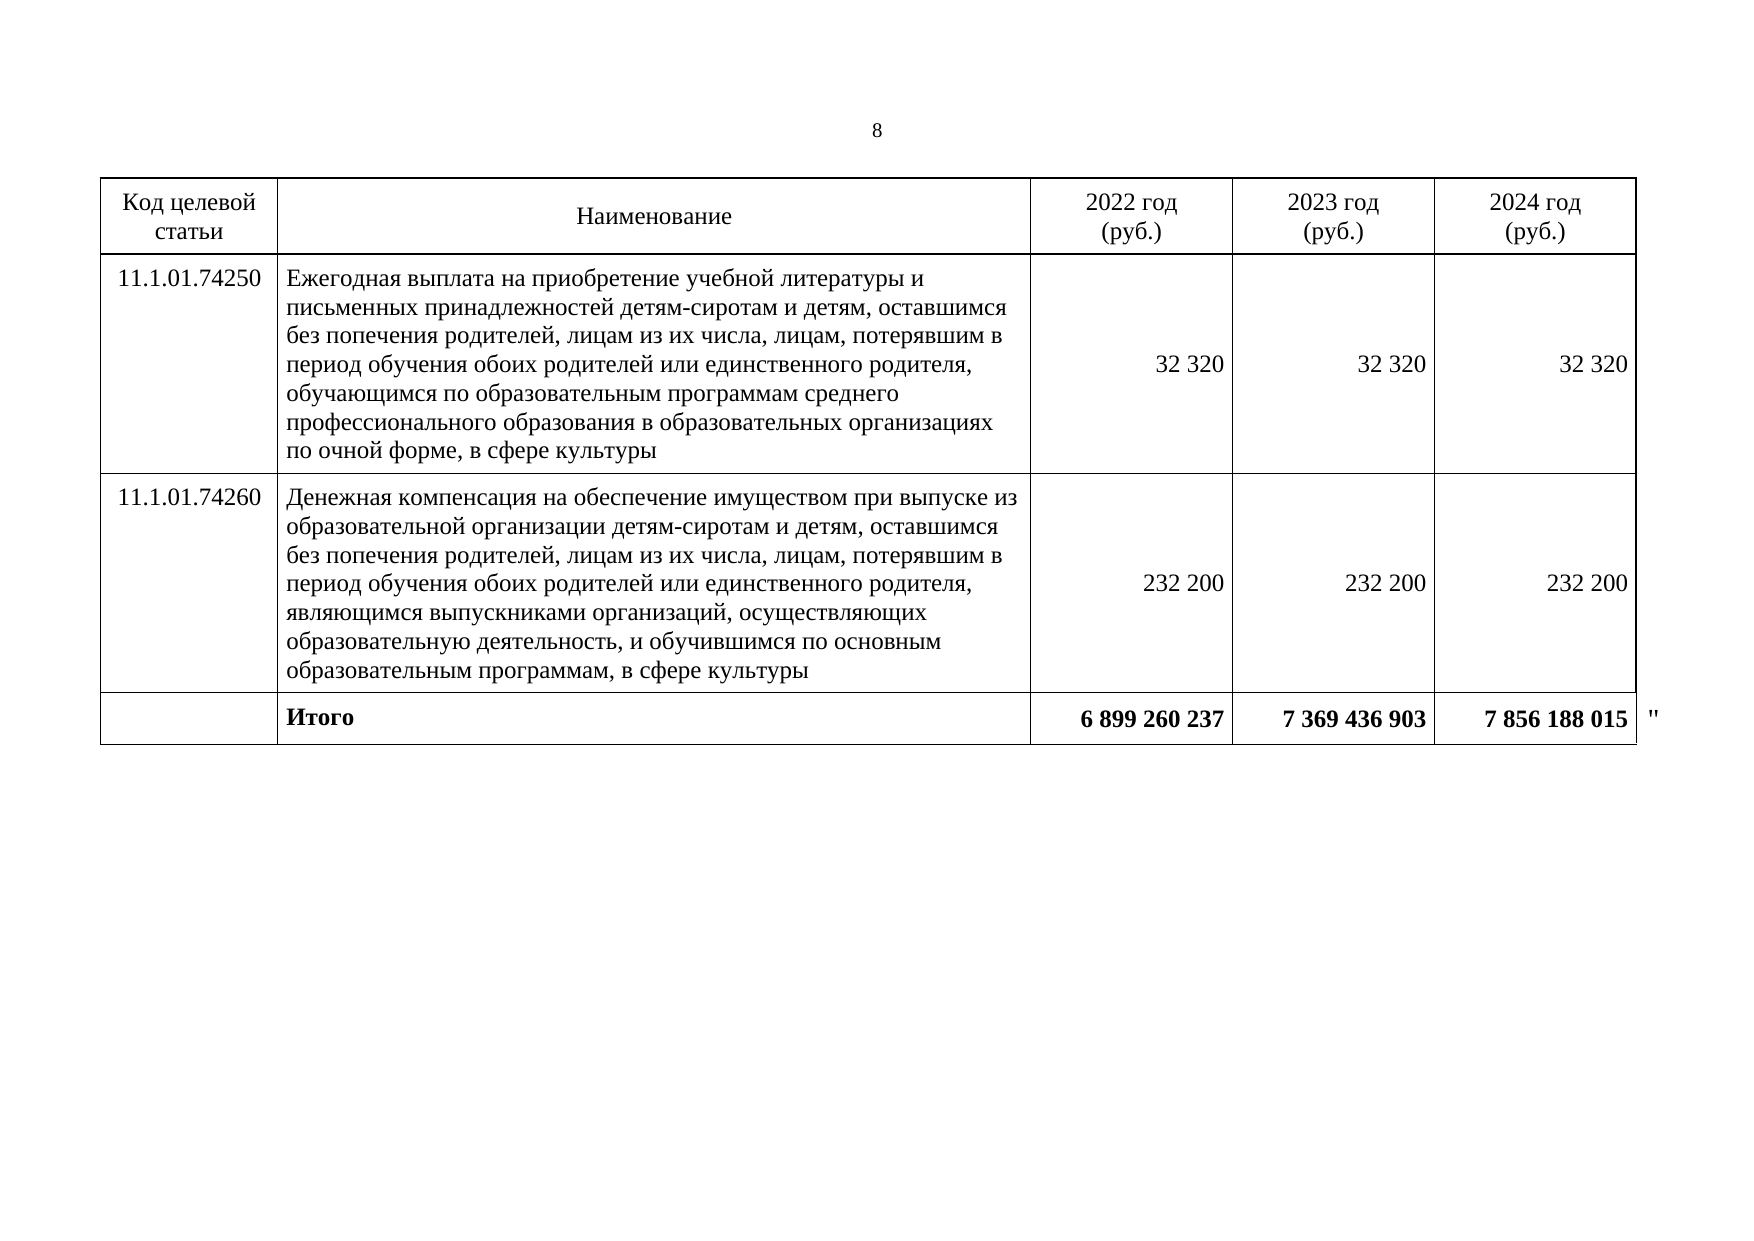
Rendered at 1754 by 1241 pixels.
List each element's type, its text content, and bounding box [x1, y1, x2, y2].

table_header 2022 год (руб.) [1031, 179, 1232, 253]
table_cell 232 200 [1031, 474, 1232, 692]
table_header Код целевой статьи [101, 179, 277, 253]
table_cell 7 856 188 015 [1435, 693, 1636, 744]
table_header 2023 год (руб.) [1233, 179, 1434, 253]
table_cell 232 200 [1435, 474, 1635, 692]
table_cell 7 369 436 903 [1233, 693, 1434, 744]
table_cell 232 200 [1233, 474, 1434, 692]
table_cell 32 320 [1031, 255, 1232, 472]
table_cell Итого [278, 693, 1030, 744]
table_header 2024 год (руб.) [1435, 179, 1635, 253]
table_cell 32 320 [1435, 255, 1635, 472]
table_cell 11.1.01.74250 [101, 255, 277, 472]
table_cell Денежная компенсация на обеспечение имуществом при выпуске из образовательной организации детям-сиротам и детям, оставшимся без попечения родителей, лицам из их числа, лицам, потерявшим в период обучения обоих родителей или единственного родителя, являющимся выпускниками организаций, осуществляющих образовательную деятельность, и обучившимся по основным образовательным программам, в сфере культуры [278, 474, 1030, 692]
table_cell Ежегодная выплата на приобретение учебной литературы и письменных принадлежностей детям-сиротам и детям, оставшимся без попечения родителей, лицам из их числа, лицам, потерявшим в период обучения обоих родителей или единственного родителя, обучающимся по образовательным программам среднего профессионального образования в образовательных организациях по очной форме, в сфере культуры [278, 255, 1030, 472]
table_cell 6 899 260 237 [1031, 693, 1232, 744]
table_cell 11.1.01.74260 [101, 474, 277, 692]
table_header Наименование [278, 179, 1030, 253]
table_cell 32 320 [1233, 255, 1434, 472]
table_cell [101, 693, 277, 744]
table_cell " [1636, 692, 1661, 744]
